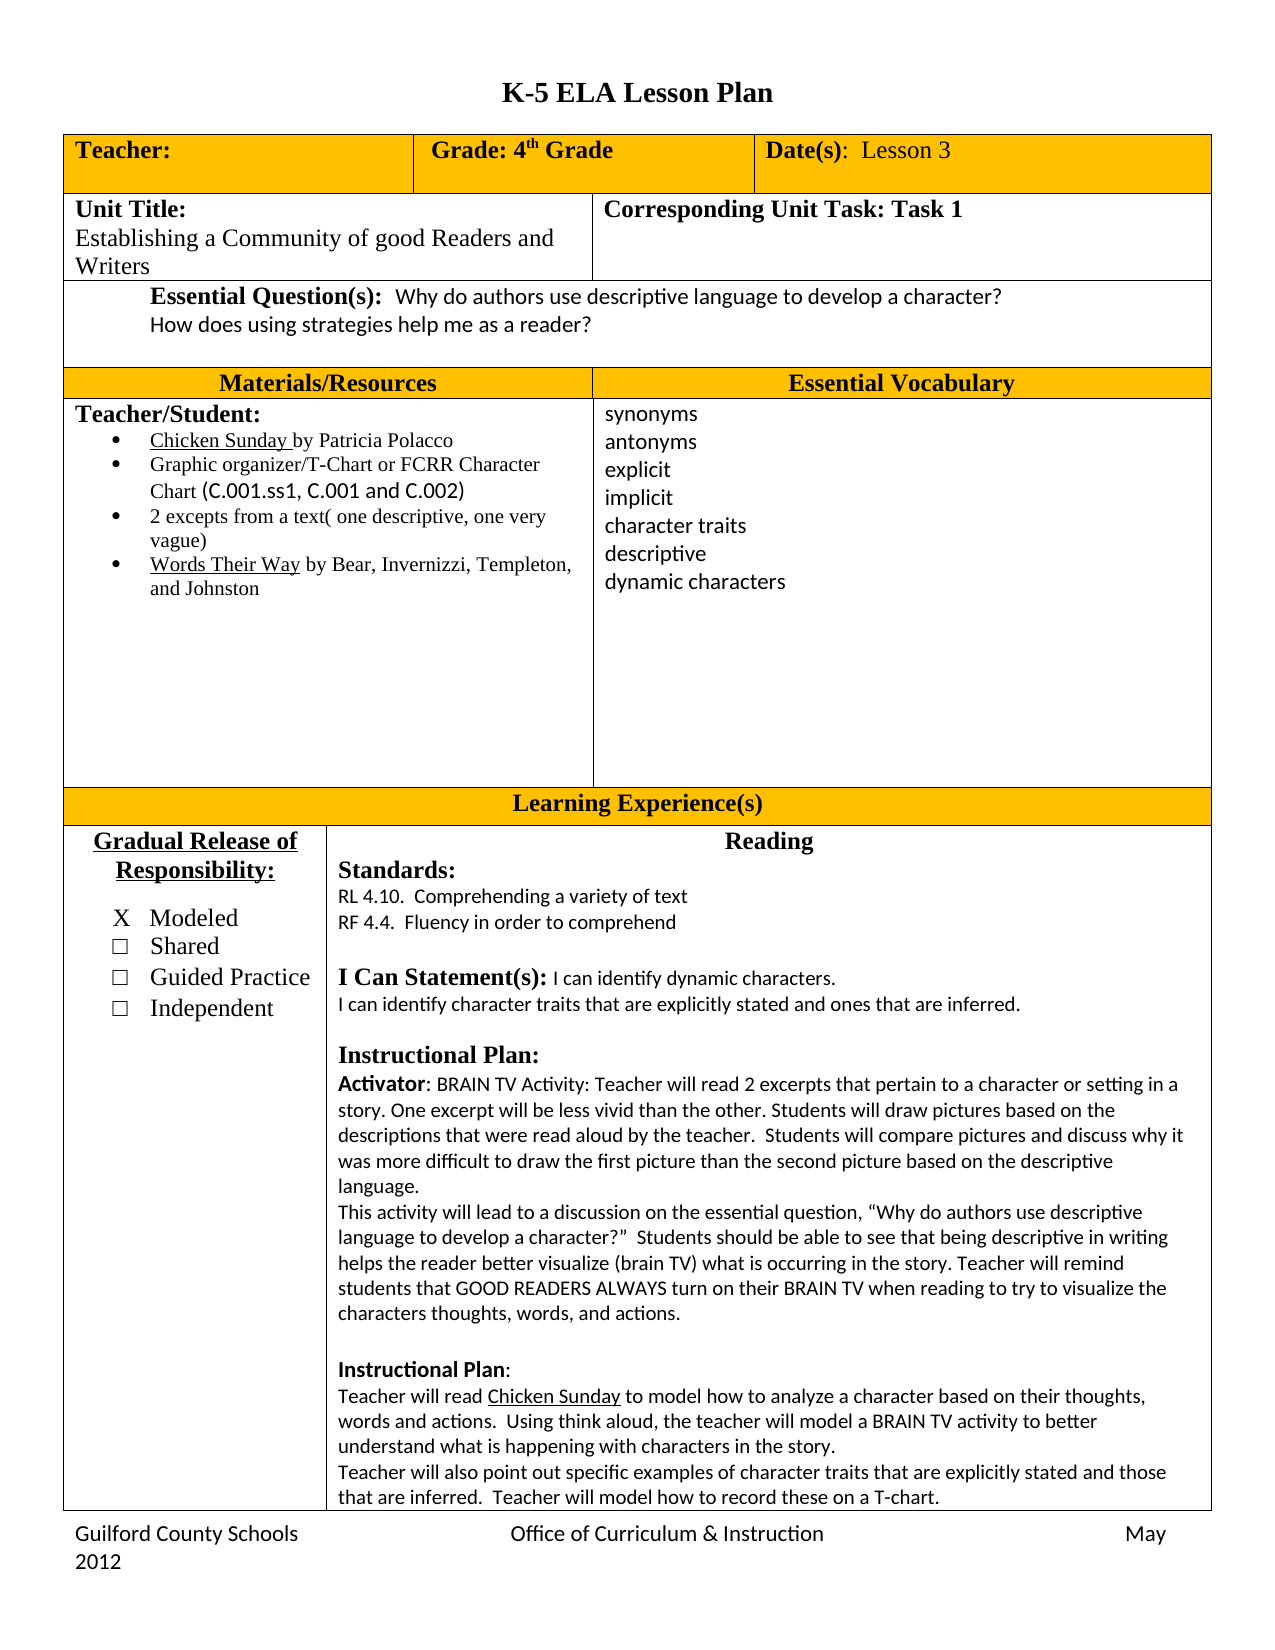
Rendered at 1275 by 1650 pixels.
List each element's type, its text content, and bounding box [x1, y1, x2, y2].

text K-5 ELA Lesson Plan [75, 75, 1200, 108]
table_header Date(s): Lesson 3 [755, 135, 1211, 193]
table_cell Materials/Resources [64, 368, 592, 398]
table_cell Essential Question(s): Why do authors use descriptive language to develop a character? How does using strategies help me as a reader? [64, 281, 1211, 367]
table_cell Unit Title: Establishing a Community of good Readers and Writers [64, 194, 592, 280]
table_cell Teacher/Student: Chicken Sunday by Patricia Polacco Graphic organizer/T-Chart or FCRR Character Chart (C.001.ss1, C.001 and C.002) 2 excepts from a text( one descriptive, one very vague) Words Their Way by Bear, Invernizzi, Templeton, and Johnston [64, 399, 593, 787]
table_header Grade: 4th Grade [414, 135, 754, 193]
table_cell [327, 826, 1211, 1510]
table_cell synonyms antonyms explicit implicit character traits descriptive dynamic characters [594, 399, 1211, 787]
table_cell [64, 826, 326, 1510]
table_cell Corresponding Unit Task: Task 1 [593, 194, 1211, 280]
table_header Teacher: [64, 135, 413, 193]
table_cell Essential Vocabulary [593, 368, 1211, 398]
table_cell Learning Experience(s) [64, 788, 1211, 825]
